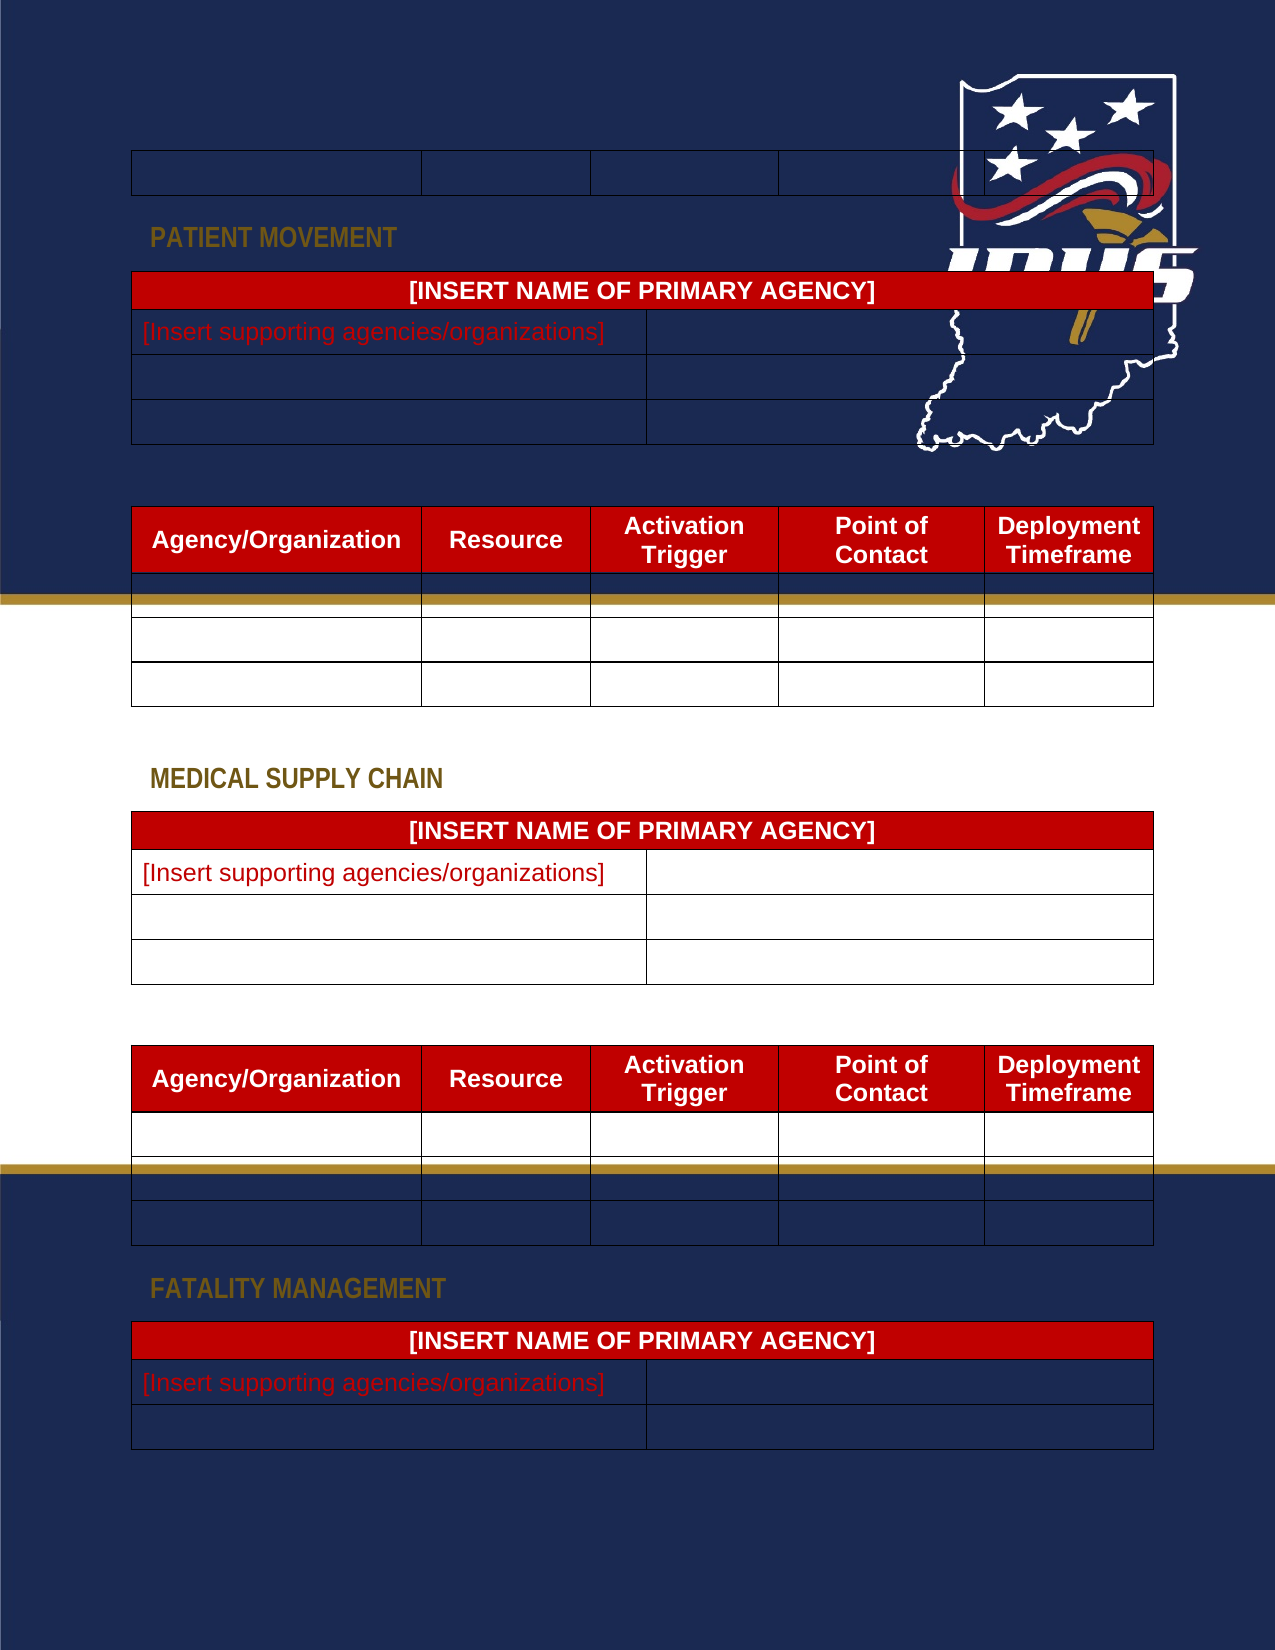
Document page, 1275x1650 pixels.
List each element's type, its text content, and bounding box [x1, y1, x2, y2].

table_cell [132, 1113, 421, 1156]
table_cell [779, 663, 984, 706]
table_header [INSERT NAME OF PRIMARY AGENCY] [132, 812, 1153, 849]
table_header Deployment Timeframe [985, 1046, 1153, 1111]
picture [0, 0, 1275, 1650]
table_cell [779, 151, 984, 194]
table_cell [422, 1157, 590, 1200]
table_header Point of Contact [779, 1046, 984, 1111]
table_header [INSERT NAME OF PRIMARY AGENCY] [132, 272, 1153, 309]
table_cell [Insert supporting agencies/organizations] [132, 850, 646, 894]
table_cell [985, 151, 1153, 194]
table_cell [591, 618, 778, 661]
subtitle FATALITY MANAGEMENT [150, 1271, 1125, 1304]
table_cell [985, 1201, 1153, 1245]
table_cell [591, 1201, 778, 1245]
table_cell [132, 895, 646, 939]
table_cell [132, 663, 421, 706]
table_cell [Insert supporting agencies/organizations] [132, 1360, 646, 1404]
table_cell [779, 618, 984, 661]
table_cell [779, 1201, 984, 1245]
table_cell [647, 850, 1153, 894]
table_header Activation Trigger [591, 507, 778, 572]
table_cell [132, 574, 421, 617]
table_header Deployment Timeframe [985, 507, 1153, 572]
table_cell [779, 1157, 984, 1200]
table_cell [132, 400, 646, 444]
table_cell [591, 574, 778, 617]
table_cell [647, 1360, 1153, 1404]
table_header Agency/Organization [132, 1046, 421, 1111]
table_cell [647, 400, 1153, 444]
table_cell [422, 618, 590, 661]
table_header Resource [422, 1046, 590, 1111]
table_cell [422, 574, 590, 617]
table_cell [985, 663, 1153, 706]
table_cell [591, 663, 778, 706]
table_cell [132, 1405, 646, 1449]
table_header Activation Trigger [591, 1046, 778, 1111]
table_cell [985, 574, 1153, 617]
table_header Resource [422, 507, 590, 572]
table_cell [422, 151, 590, 194]
table_cell [132, 1201, 421, 1245]
table_cell [647, 895, 1153, 939]
table_header Agency/Organization [132, 507, 421, 572]
table_cell [985, 618, 1153, 661]
table_cell [591, 151, 778, 194]
table_cell [422, 1201, 590, 1245]
table_cell [591, 1157, 778, 1200]
table_cell [132, 1157, 421, 1200]
table_cell [422, 1113, 590, 1156]
table_cell [132, 618, 421, 661]
subtitle MEDICAL SUPPLY CHAIN [150, 761, 1125, 794]
table_cell [647, 355, 1153, 399]
table_cell [647, 940, 1153, 984]
table_header [INSERT NAME OF PRIMARY AGENCY] [132, 1322, 1153, 1359]
subtitle PATIENT MOVEMENT [150, 221, 1125, 254]
table_cell [132, 151, 421, 194]
table_cell [132, 940, 646, 984]
table_cell [985, 1113, 1153, 1156]
table_cell [591, 1113, 778, 1156]
table_cell [647, 310, 1153, 354]
table_cell [Insert supporting agencies/organizations] [132, 310, 646, 354]
table_cell [779, 574, 984, 617]
table_cell [132, 355, 646, 399]
table_header Point of Contact [779, 507, 984, 572]
table_cell [779, 1113, 984, 1156]
table_cell [422, 663, 590, 706]
table_cell [985, 1157, 1153, 1200]
table_cell [647, 1405, 1153, 1449]
